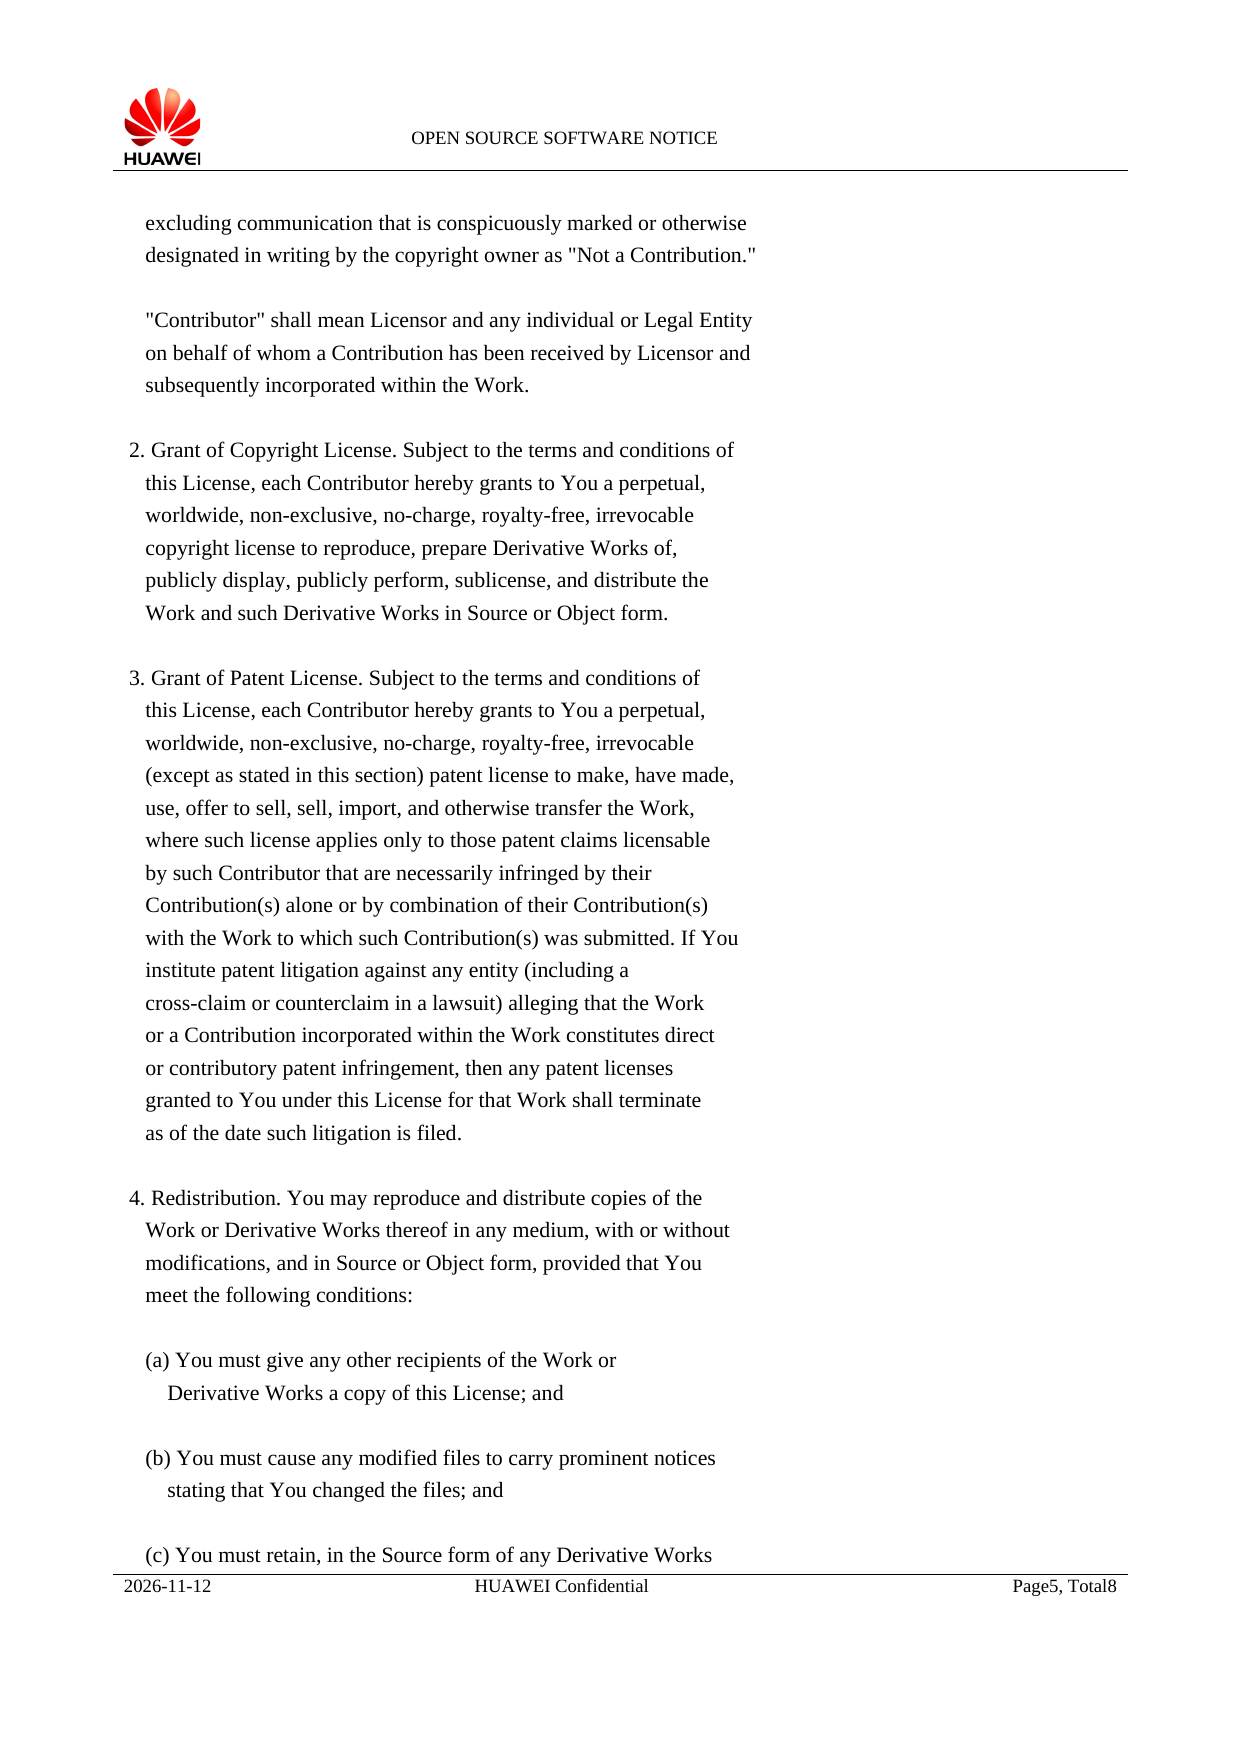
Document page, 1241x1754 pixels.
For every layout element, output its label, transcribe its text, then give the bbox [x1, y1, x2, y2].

picture [124, 88, 201, 165]
